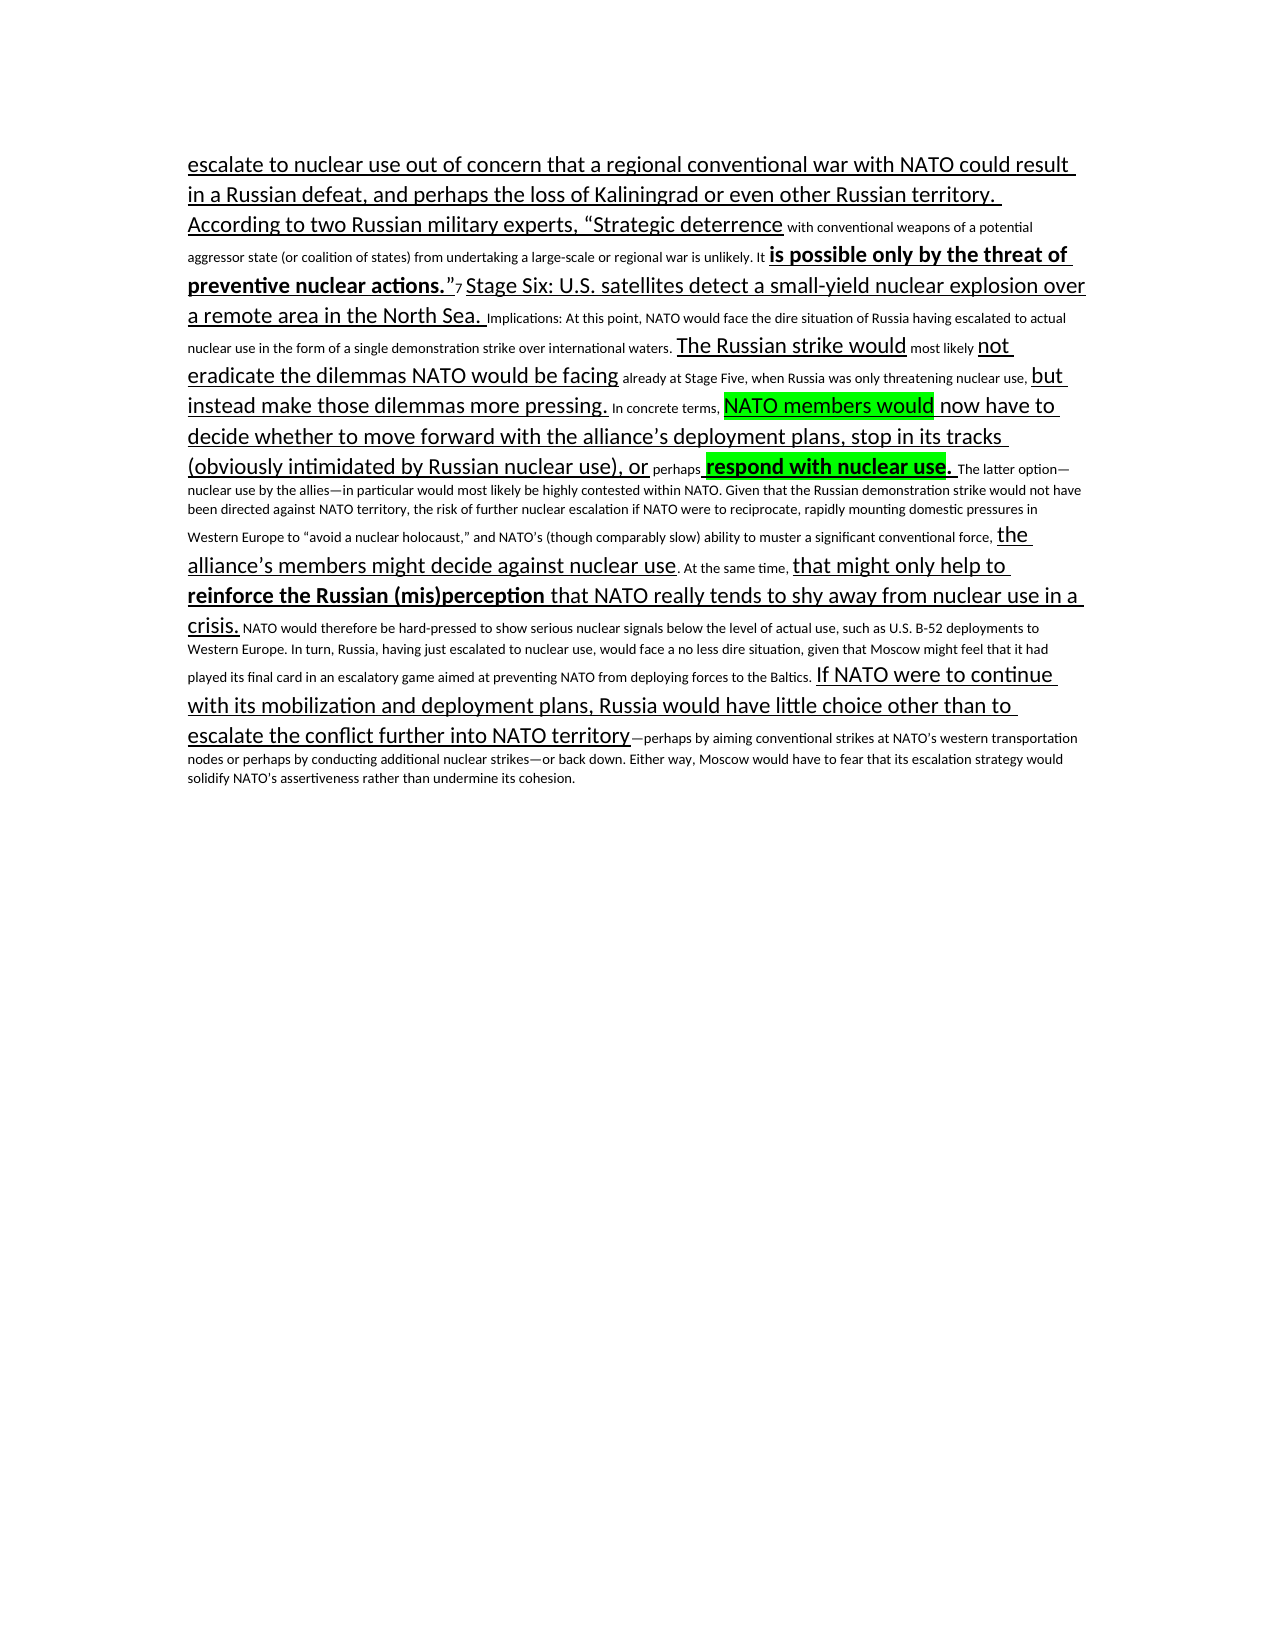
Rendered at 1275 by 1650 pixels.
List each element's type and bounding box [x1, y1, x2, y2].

text [187, 150, 1087, 787]
